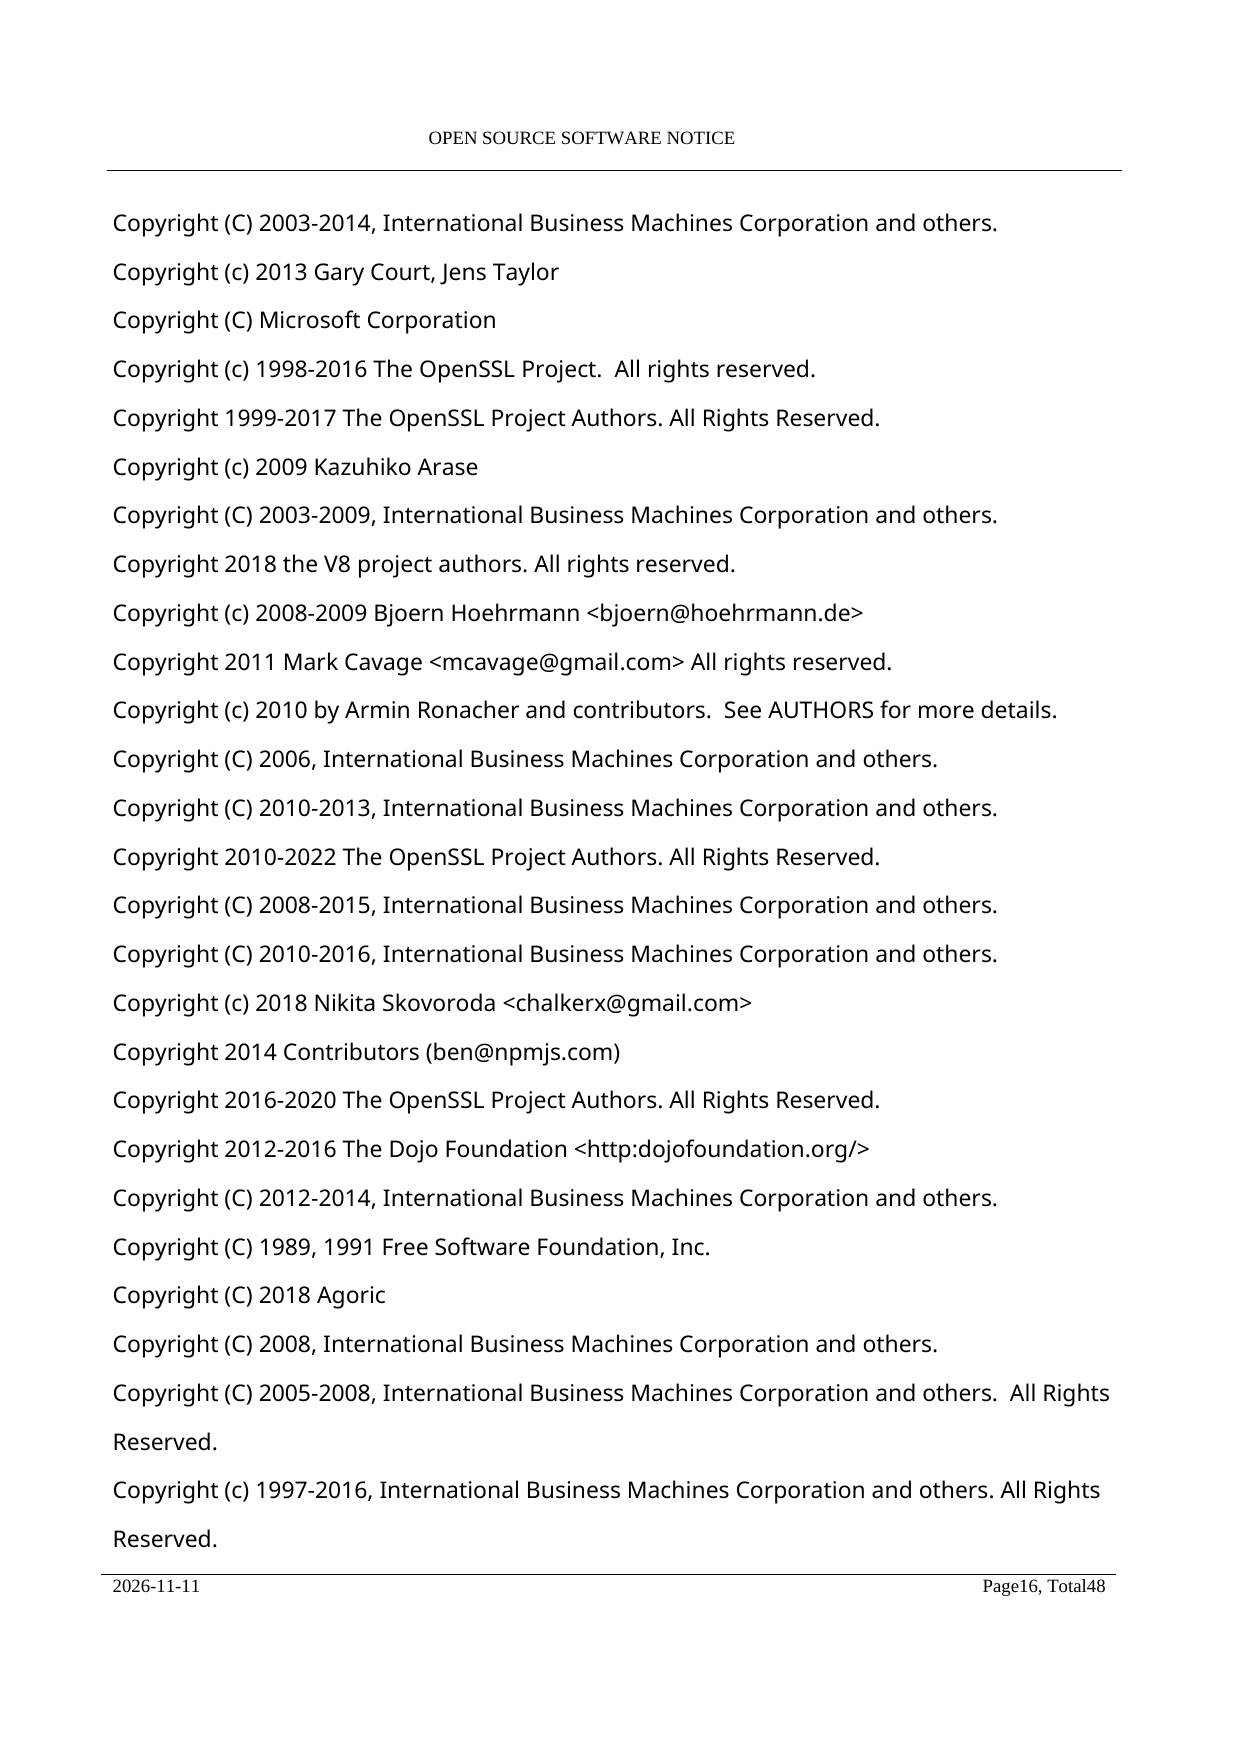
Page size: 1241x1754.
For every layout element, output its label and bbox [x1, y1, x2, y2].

text [112, 206, 1128, 1555]
